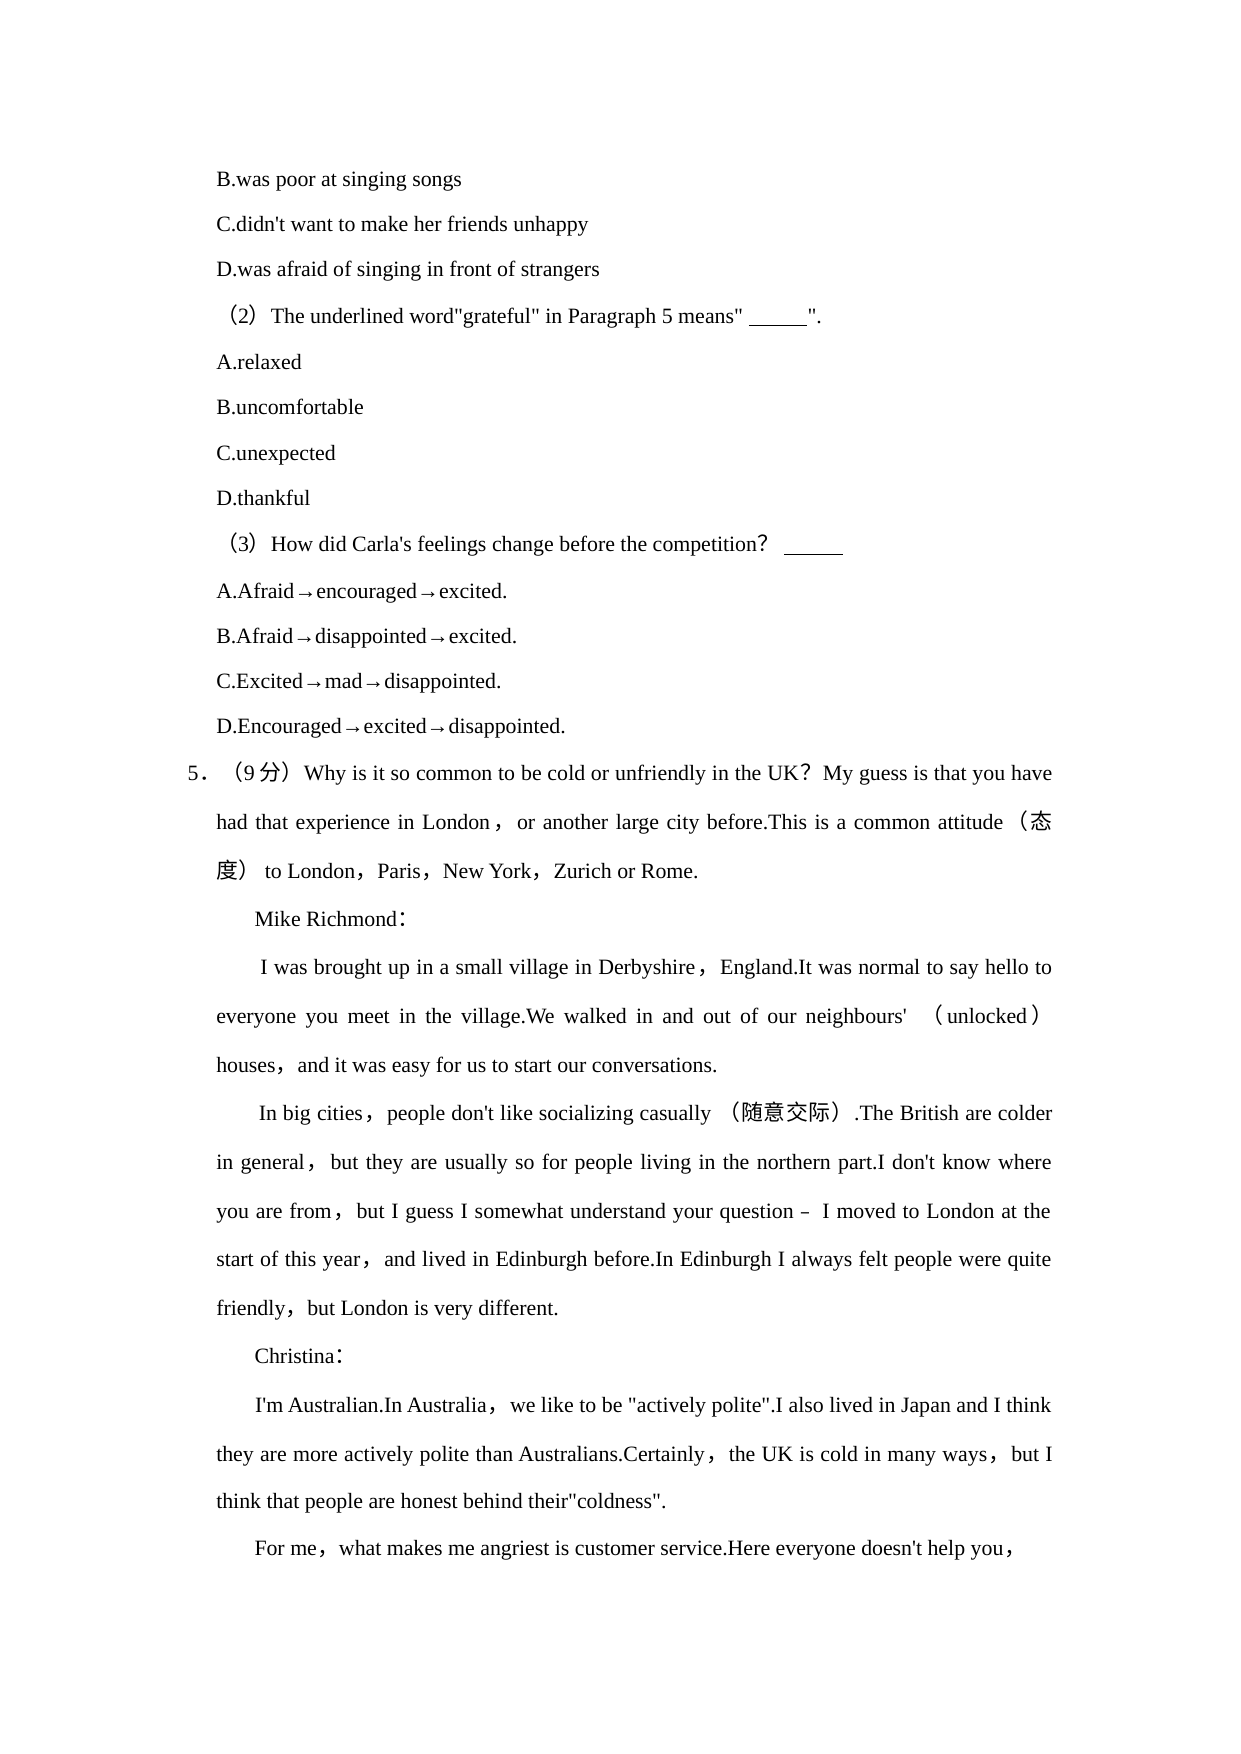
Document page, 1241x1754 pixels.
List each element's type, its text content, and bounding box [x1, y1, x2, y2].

text I'm Australian.In Australia，we like to be "actively polite".I also lived in Japan and I think they are more actively polite than Australians.Certainly，the UK is cold in many ways，but I think that people are honest behind their"coldness". [216, 1386, 1053, 1516]
text I was brought up in a small village in Derbyshire，England.It was normal to say hello to everyone you meet in the village.We walked in and out of our neighbours' （unlocked） houses，and it was easy for us to start our conversations. [216, 949, 1053, 1079]
text B.uncomfortable [216, 391, 1053, 423]
text For me，what makes me angriest is customer service.Here everyone doesn't help you， [216, 1529, 1053, 1562]
text C.unexpected [216, 436, 1053, 468]
text （2）The underlined word"grateful" in Paragraph 5 means" ". [216, 297, 1053, 330]
text C.Excited→mad→disappointed. [216, 664, 1053, 697]
text D.Encouraged→excited→disappointed. [216, 710, 1053, 742]
text B.Afraid→disappointed→excited. [216, 619, 1053, 652]
text 5．（9分）Why is it so common to be cold or unfriendly in the UK？My guess is that you have had that experience in London，or another large city before.This is a common attitude（态度） to London，Paris，New York，Zurich or Rome. [187, 755, 1053, 885]
text B.was poor at singing songs [216, 162, 1053, 194]
text Mike Richmond： [216, 901, 1053, 933]
text C.didn't want to make her friends unhappy [216, 207, 1053, 239]
text D.thankful [216, 481, 1053, 513]
text In big cities，people don't like socializing casually （随意交际）.The British are colder in general，but they are usually so for people living in the northern part.I don't know where you are from，but I guess I somewhat understand your question﹣ I moved to London at the start of this year，and lived in Edinburgh before.In Edinburgh I always felt people were quite friendly，but London is very different. [216, 1095, 1053, 1322]
text Christina： [216, 1338, 1053, 1371]
text （3）How did Carla's feelings change before the competition？ [216, 526, 1053, 558]
text A.relaxed [216, 346, 1053, 378]
text D.was afraid of singing in front of strangers [216, 252, 1053, 285]
text A.Afraid→encouraged→excited. [216, 574, 1053, 607]
